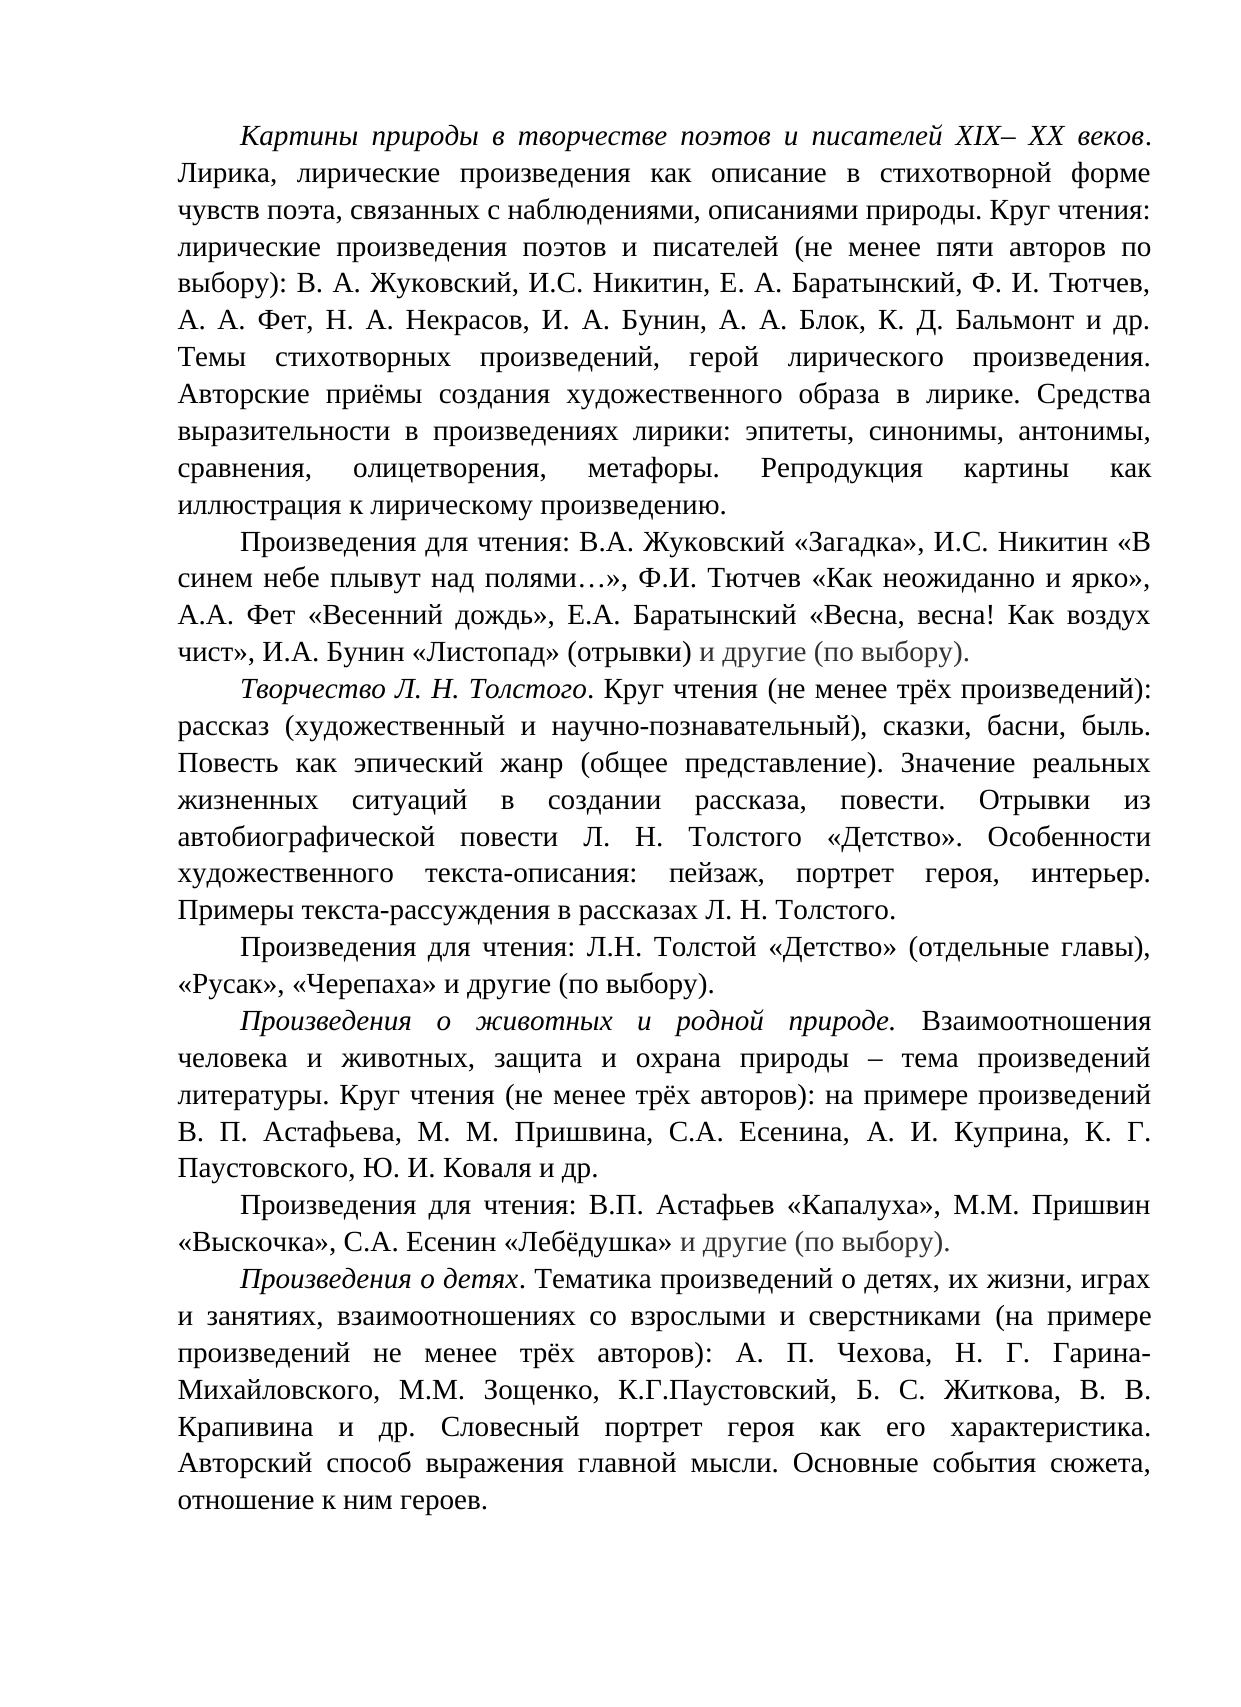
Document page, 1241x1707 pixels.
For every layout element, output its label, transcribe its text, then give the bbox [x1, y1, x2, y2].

text Картины природы в творчестве поэтов и писателей ХIХ– ХХ веков. Лирика, лирические произведения как описание в стихотворной форме чувств поэта, связанных с наблюдениями, описаниями природы. Круг чтения: лирические произведения поэтов и писателей (не менее пяти авторов по выбору): В. А. Жуковский, И.С. Никитин, Е. А. Баратынский, Ф. И. Тютчев, А. А. Фет, Н. А. Некрасов, И. А. Бунин, А. А. Блок, К. Д. Бальмонт и др. Темы стихотворных произведений, герой лирического произведения. Авторские приёмы создания художественного образа в лирике. Средства выразительности в произведениях лирики: эпитеты, синонимы, антонимы, сравнения, олицетворения, метафоры. Репродукция картины как иллюстрация к лирическому произведению. [177, 118, 1152, 520]
text Произведения о животных и родной природе. Взаимоотношения человека и животных, защита и охрана природы – тема произведений литературы. Круг чтения (не менее трёх авторов): на примере произведений В. П. Астафьева, М. М. Пришвина, С.А. Есенина, А. И. Куприна, К. Г. Паустовского, Ю. И. Коваля и др. [177, 1003, 1152, 1184]
text Творчество Л. Н. Толстого. Круг чтения (не менее трёх произведений): рассказ (художественный и научно-познавательный), сказки, басни, быль. Повесть как эпический жанр (общее представление). Значение реальных жизненных ситуаций в создании рассказа, повести. Отрывки из автобиографической повести Л. Н. Толстого «Детство». Особенности художественного текста-описания: пейзаж, портрет героя, интерьер. Примеры текста-рассуждения в рассказах Л. Н. Толстого. [177, 671, 1152, 926]
text Произведения для чтения: В.П. Астафьев «Капалуха», М.М. Пришвин «Выскочка», С.А. Есенин «Лебёдушка» и другие (по выбору). [177, 1187, 1152, 1258]
text Произведения для чтения: Л.Н. Толстой «Детство» (отдельные главы), «Русак», «Черепаха» и другие (по выбору). [177, 929, 1152, 1000]
text Произведения для чтения: В.А. Жуковский «Загадка», И.С. Никитин «В синем небе плывут над полями…», Ф.И. Тютчев «Как неожиданно и ярко», А.А. Фет «Весенний дождь», Е.А. Баратынский «Весна, весна! Как воздух чист», И.А. Бунин «Листопад» (отрывки) и другие (по выбору). [177, 524, 1152, 668]
text Произведения о детях. Тематика произведений о детях, их жизни, играх и занятиях, взаимоотношениях со взрослыми и сверстниками (на примере произведений не менее трёх авторов): А. П. Чехова, Н. Г. Гарина-Михайловского, М.М. Зощенко, К.Г.Паустовский, Б. С. Житкова, В. В. Крапивина и др. Словесный портрет героя как его характеристика. Авторский способ выражения главной мысли. Основные события сюжета, отношение к ним героев. [177, 1261, 1152, 1516]
